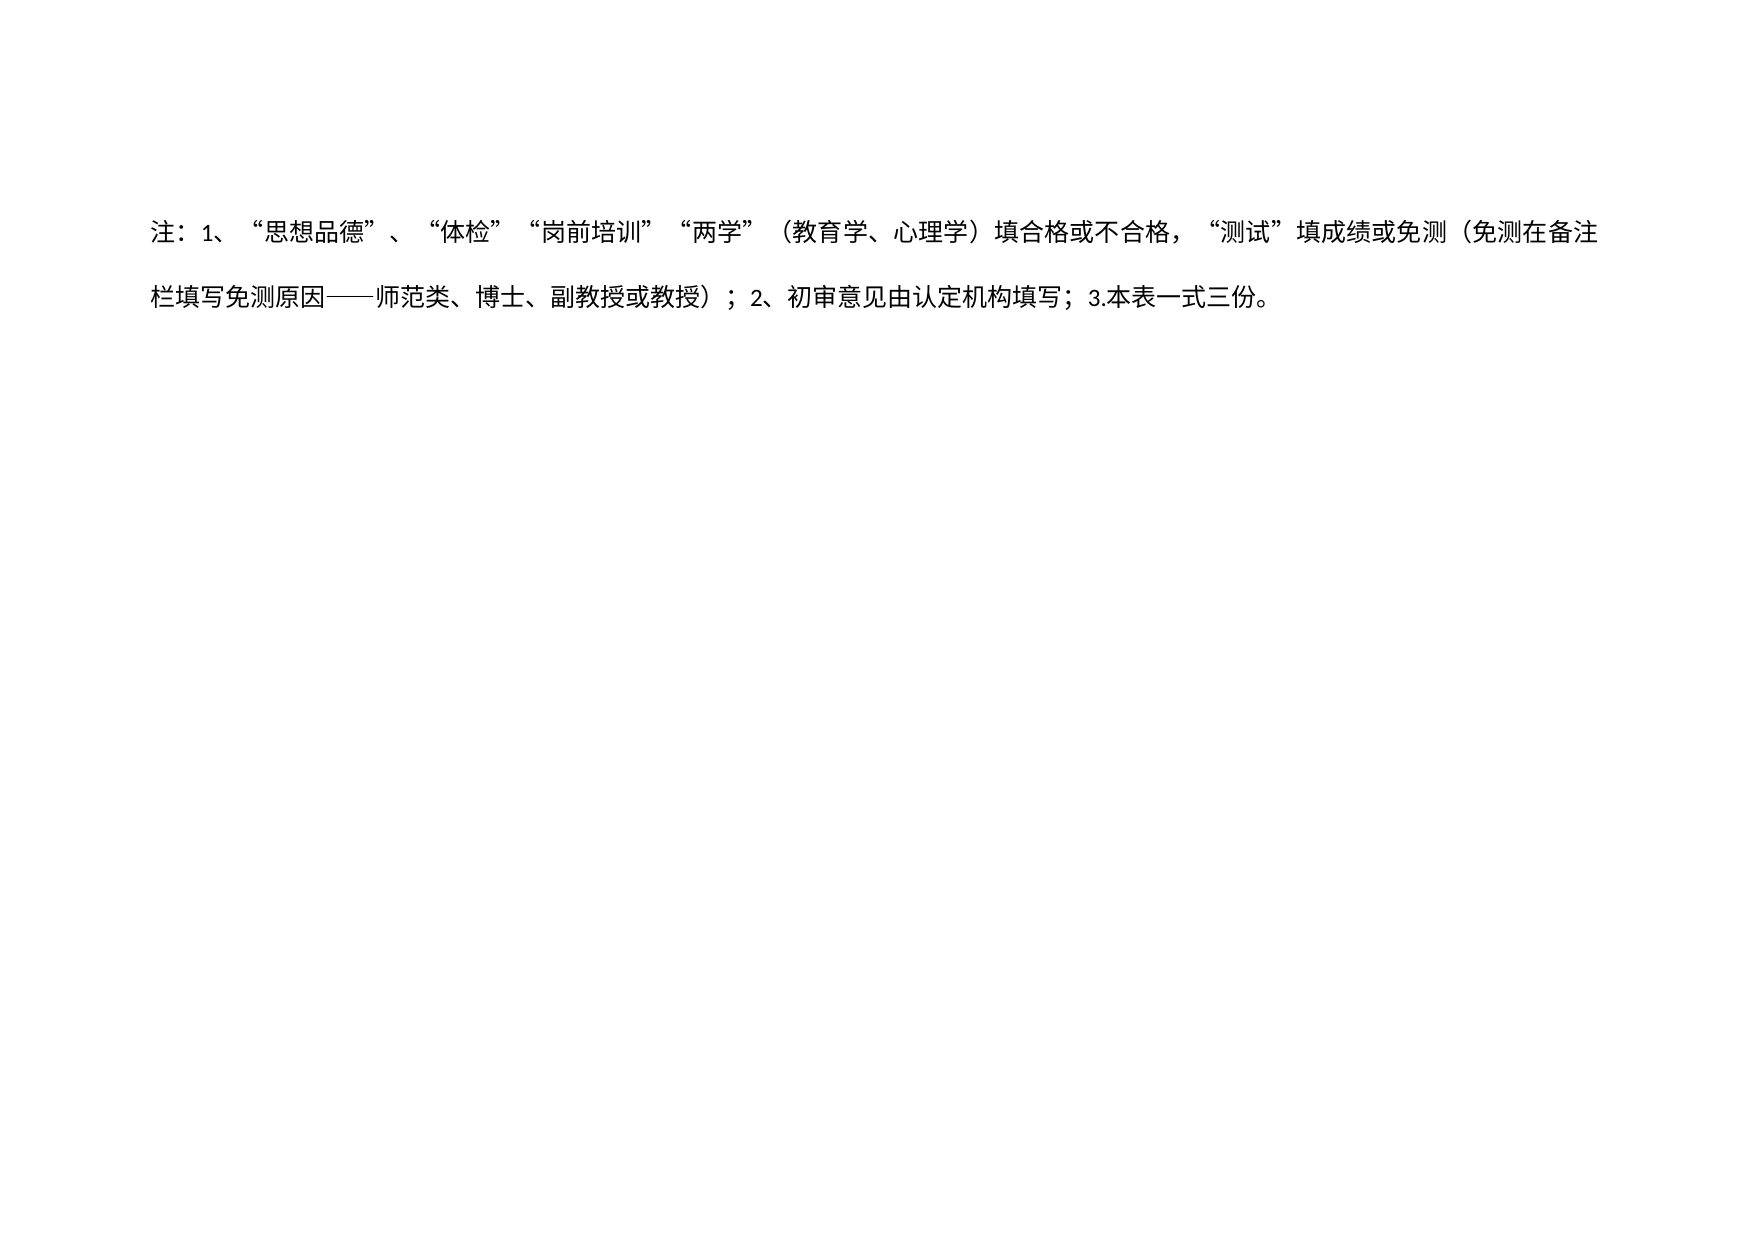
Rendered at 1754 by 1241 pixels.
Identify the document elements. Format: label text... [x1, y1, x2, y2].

text 注：1、“思想品德”、“体检”“岗前培训”“两学”（教育学、心理学）填合格或不合格，“测试”填成绩或免测（免测在备注栏填写免测原因——师范类、博士、副教授或教授）；2、初审意见由认定机构填写；3.本表一式三份。 [150, 198, 1604, 328]
